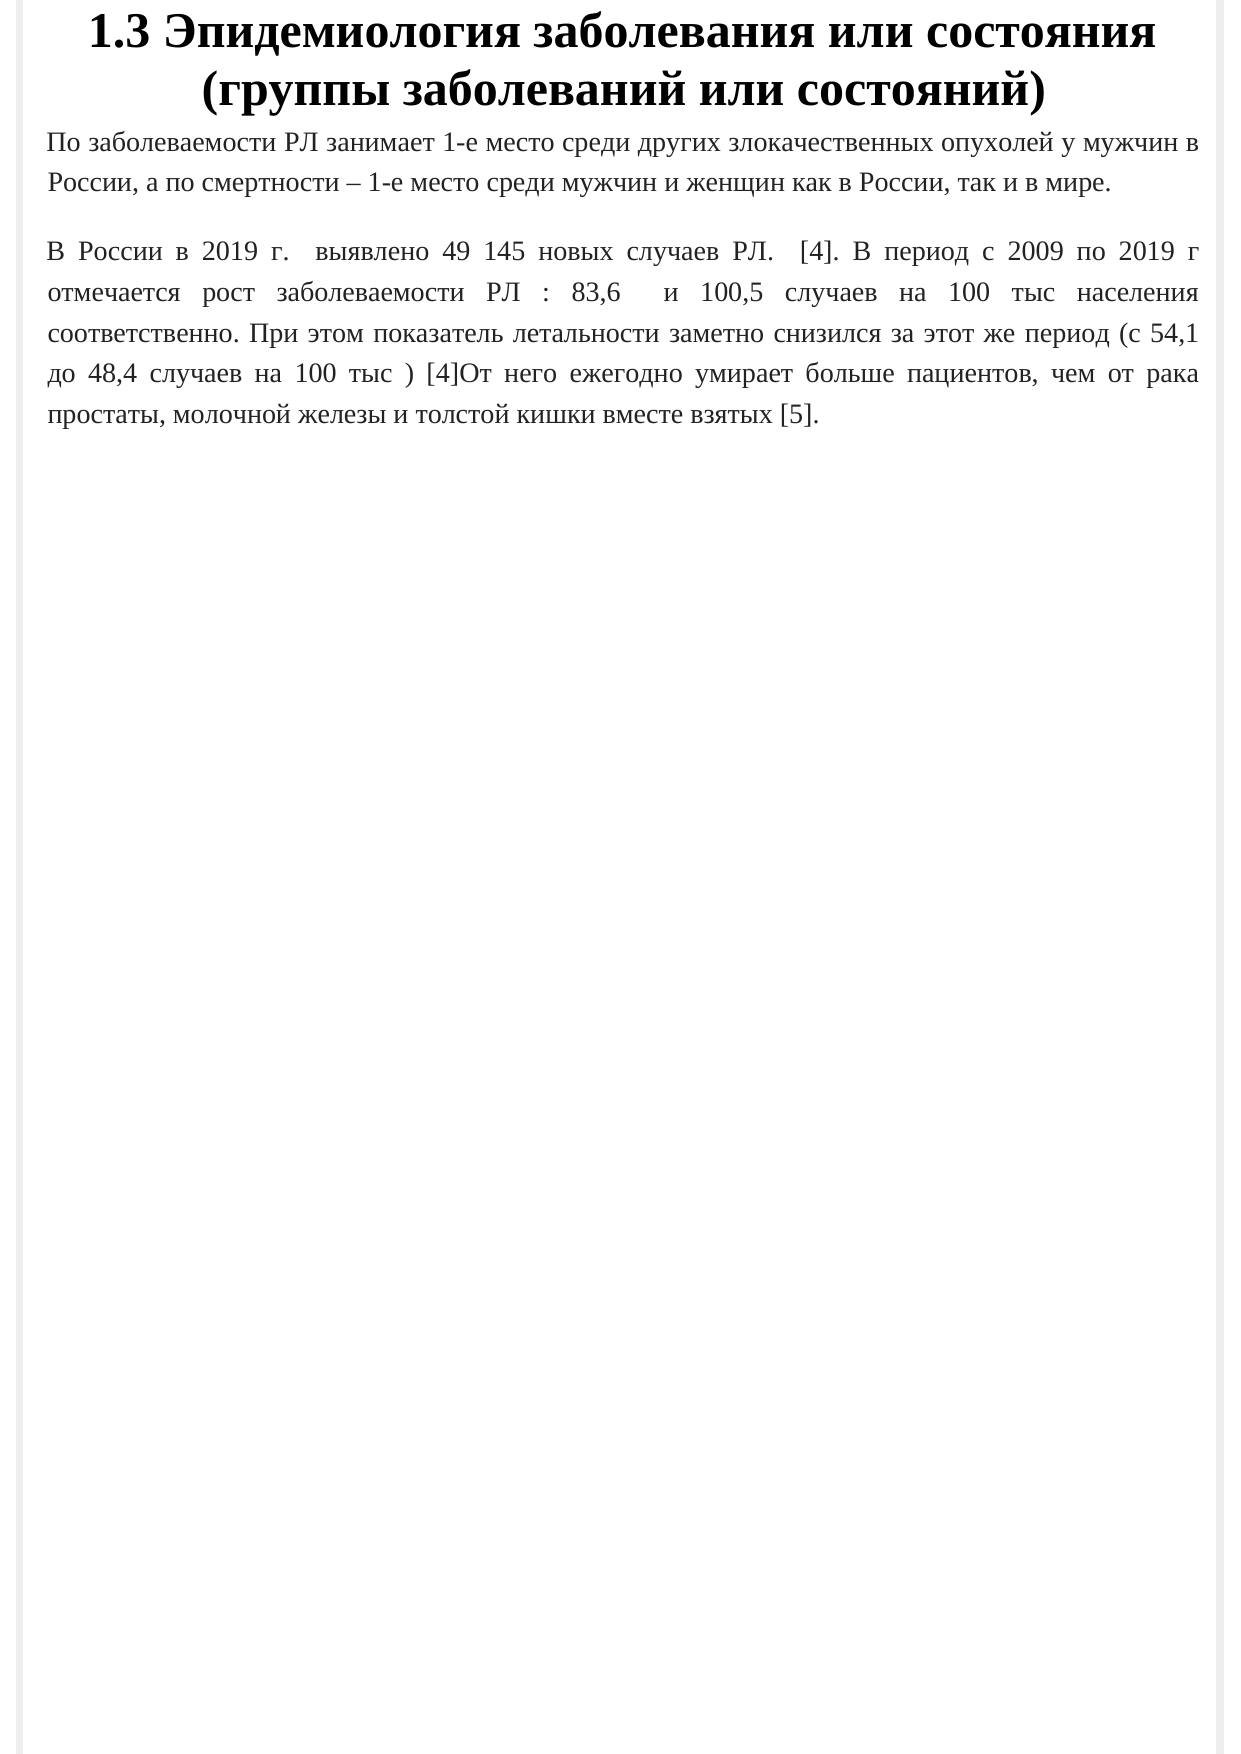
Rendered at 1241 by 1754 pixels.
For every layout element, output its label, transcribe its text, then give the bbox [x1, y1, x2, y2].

subtitle 1.3 Эпидемиология заболевания или состояния [88, 1, 1201, 58]
text По заболеваемости РЛ занимает 1-е место среди других злокачественных опухолей у мужчин в России, а по смертности – 1-е место среди мужчин и женщин как в России, так и в мире. [39, 125, 1201, 198]
text (группы заболеваний или состояний) [39, 64, 1201, 116]
text В России в 2019 г. выявлено 49 145 новых случаев РЛ. [4]. В период с 2009 по 2019 г отмечается рост заболеваемости РЛ : 83,6 и 100,5 случаев на 100 тыс населения соответственно. При этом показатель летальности заметно снизился за этот же период (с 54,1 до 48,4 случаев на 100 тыс ) [4]От него ежегодно умирает больше пациентов, чем от рака простаты, молочной железы и толстой кишки вместе взятых [5]. [39, 234, 1201, 429]
